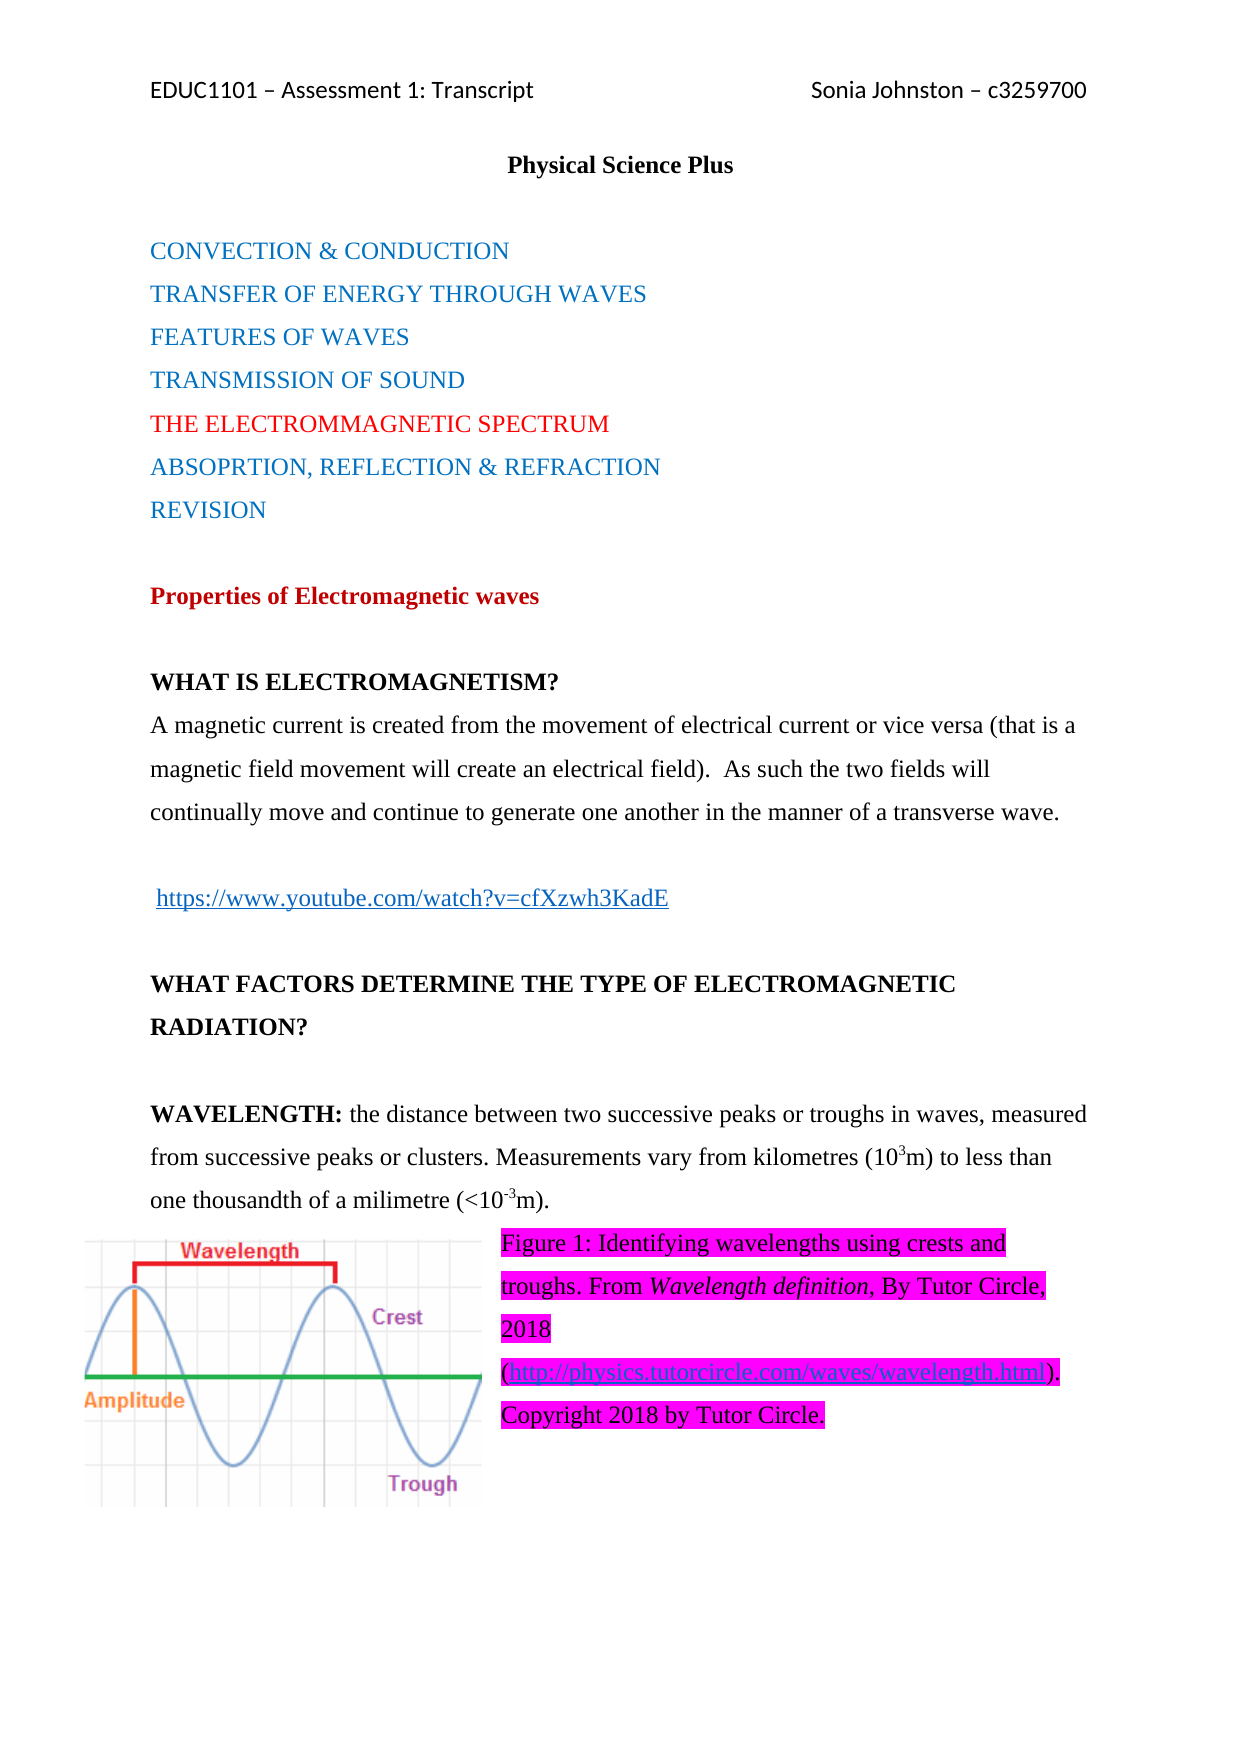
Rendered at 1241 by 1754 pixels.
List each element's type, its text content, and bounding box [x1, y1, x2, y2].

picture [84, 1238, 482, 1507]
text ABSOPRTION, REFLECTION & REFRACTION [150, 452, 1090, 481]
text Physical Science Plus [150, 150, 1090, 179]
text WHAT FACTORS DETERMINE THE TYPE OF ELECTROMAGNETIC RADIATION? [150, 969, 1090, 1041]
text TRANSMISSION OF SOUND [150, 366, 1090, 394]
text A magnetic current is created from the movement of electrical current or vice versa (that is a magnetic field movement will create an electrical field). As such the two fields will continually move and continue to generate one another in the manner of a transverse wave. [150, 711, 1090, 826]
text Figure 1: Identifying wavelengths using crests and troughs. From Wavelength definition, By Tutor Circle, 2018 (http://physics.tutorcircle.com/waves/wavelength.html). Copyright 2018 by Tutor Circle. [150, 1228, 1090, 1429]
text TRANSFER OF ENERGY THROUGH WAVES [150, 279, 1090, 308]
text WHAT IS ELECTROMAGNETISM? [150, 667, 1090, 696]
text REVISION [150, 495, 1090, 524]
text WAVELENGTH: the distance between two successive peaks or troughs in waves, measured from successive peaks or clusters. Measurements vary from kilometres (103m) to less than one thousandth of a milimetre (<10-3m). [150, 1099, 1090, 1214]
text FEATURES OF WAVES [150, 322, 1090, 351]
text CONVECTION & CONDUCTION [150, 236, 1090, 265]
text https://www.youtube.com/watch?v=cfXzwh3KadE [150, 883, 1090, 912]
text THE ELECTROMMAGNETIC SPECTRUM [150, 409, 1090, 437]
text Properties of Electromagnetic waves [150, 581, 1090, 610]
